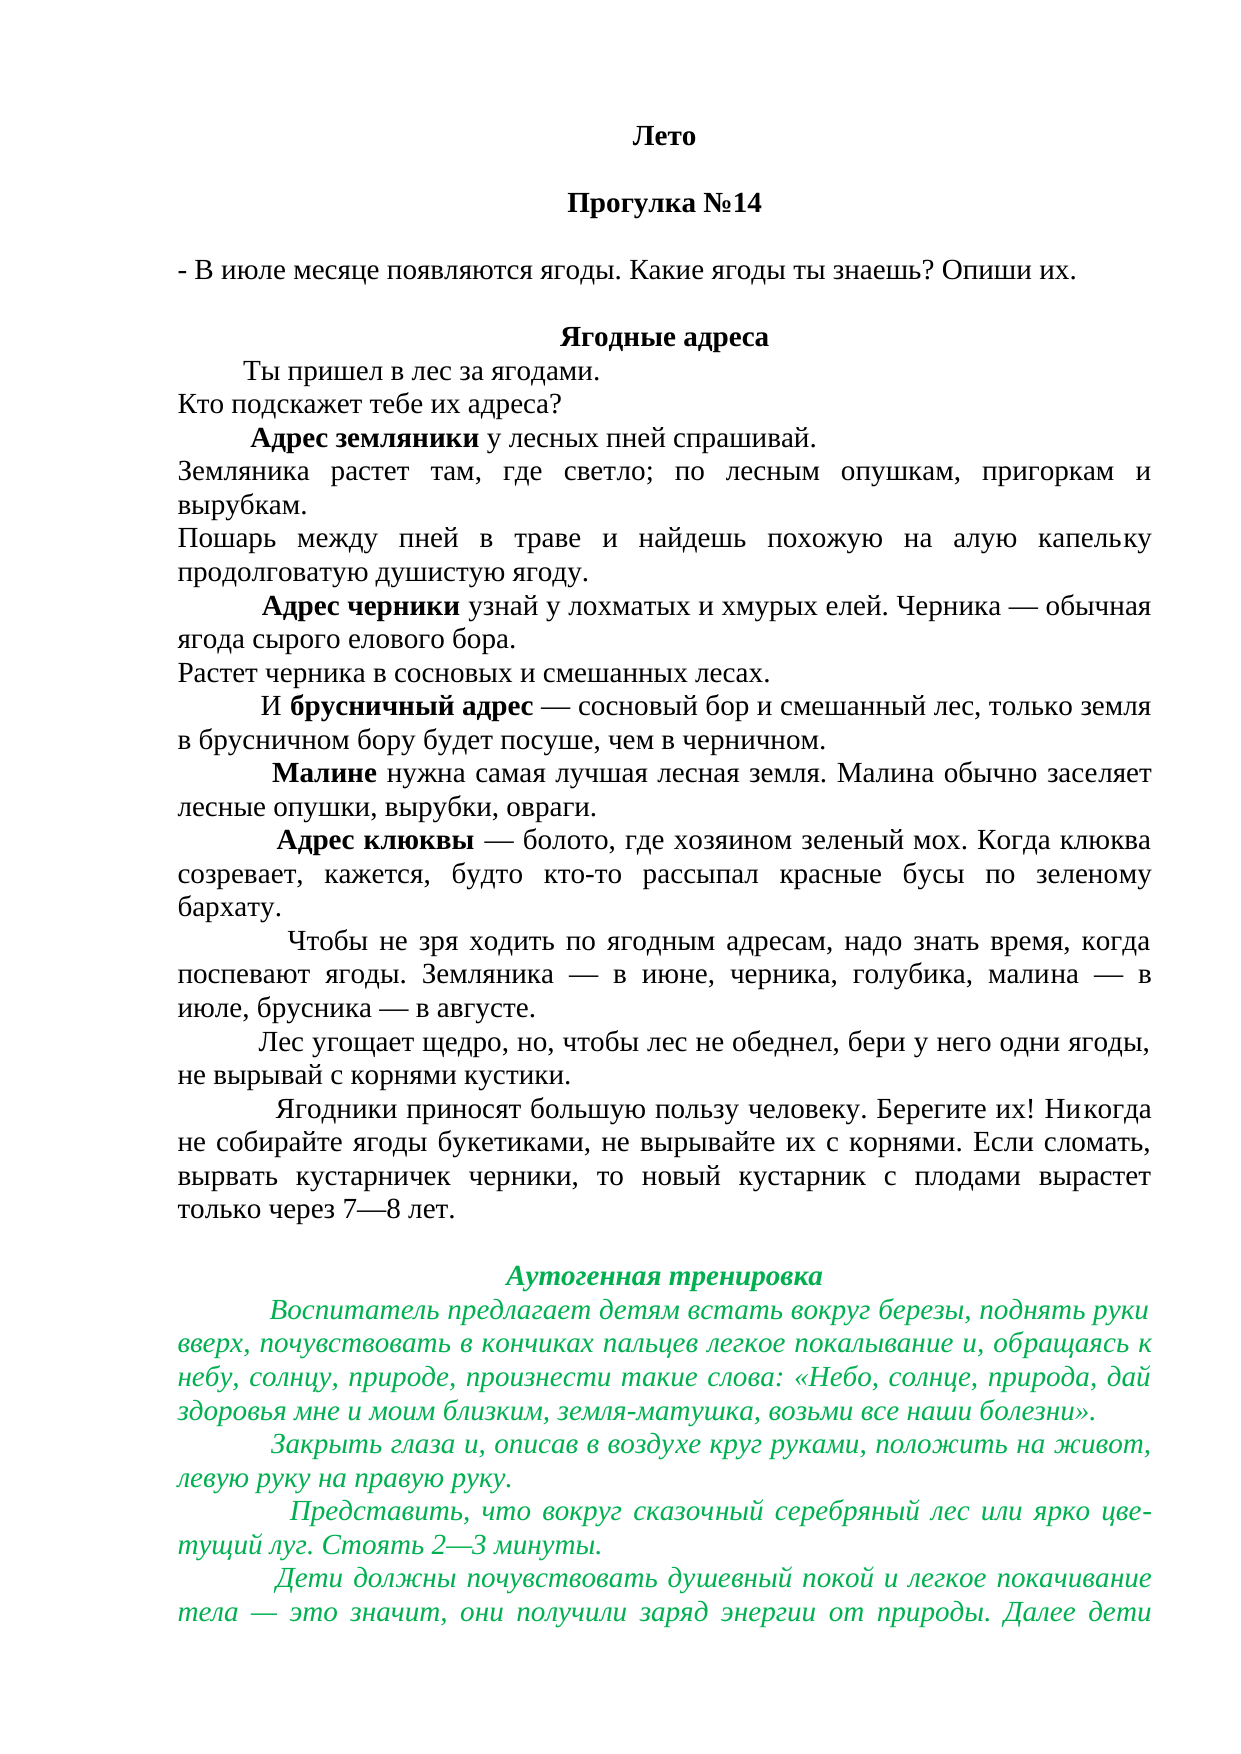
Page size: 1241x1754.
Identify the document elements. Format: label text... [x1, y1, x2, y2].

text Лес угощает щедро, но, чтобы лес не обеднел, бери у него одни ягоды, не вырывай с корнями кустики. [177, 1024, 1152, 1091]
text Прогулка №14 [177, 185, 1152, 219]
text Адрес земляники у лесных пней спрашивай. [177, 420, 1152, 453]
text Ягодники приносят большую пользу человеку. Берегите их! Никогда не собирайте ягоды букетиками, не вырывайте их с корнями. Если сломать, вырвать кустарничек черники, то новый кустарник с плодами вырастет только через 7—8 лет. [177, 1091, 1152, 1225]
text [177, 1560, 1152, 1627]
text Воспитатель предлагает детям встать вокруг березы, поднять руки вверх, почувствовать в кончиках пальцев легкое покалывание и, обращаясь к небу, солнцу, природе, произнести такие слова: «Небо, солнце, природа, дай здоровья мне и моим близким, земля-матушка, возьми все наши болезни». [177, 1292, 1152, 1426]
text Чтобы не зря ходить по ягодным адресам, надо знать время, когда поспевают ягоды. Земляника — в июне, черника, голубика, малина — в июле, брусника — в августе. [177, 923, 1152, 1024]
text Земляника растет там, где светло; по лесным опушкам, пригоркам и вырубкам. [177, 453, 1152, 521]
text Малине нужна самая лучшая лесная земля. Малина обычно заселяет лесные опушки, вырубки, овраги. [177, 755, 1152, 822]
text Закрыть глаза и, описав в воздухе круг руками, положить на живот, левую руку на правую руку. [177, 1426, 1152, 1493]
text Пошарь между пней в траве и найдешь похожую на алую капельку продолговатую душистую ягоду. [177, 521, 1152, 588]
text Адрес черники узнай у лохматых и хмурых елей. Черника — обычная ягода сырого елового бора. [177, 588, 1152, 655]
text Ягодные адреса [177, 319, 1152, 353]
text - В июле месяце появляются ягоды. Какие ягоды ты знаешь? Опиши их. [177, 252, 1152, 286]
text Ты пришел в лес за ягодами. [177, 353, 1152, 386]
text Лето [177, 118, 1152, 152]
text Адрес клюквы — болото, где хозяином зеленый мох. Когда клюква созревает, кажется, будто кто-то рассыпал красные бусы по зеленому бархату. [177, 822, 1152, 923]
text Кто подскажет тебе их адреса? [177, 386, 1152, 420]
text Растет черника в сосновых и смешанных лесах. [177, 655, 1152, 688]
text Аутогенная тренировка [177, 1258, 1152, 1292]
text Представить, что вокруг сказочный серебряный лес или ярко цветущий луг. Стоять 2—3 минуты. [177, 1493, 1152, 1560]
text И брусничный адрес — сосновый бор и смешанный лес, только земля в брусничном бору будет посуше, чем в черничном. [177, 688, 1152, 755]
